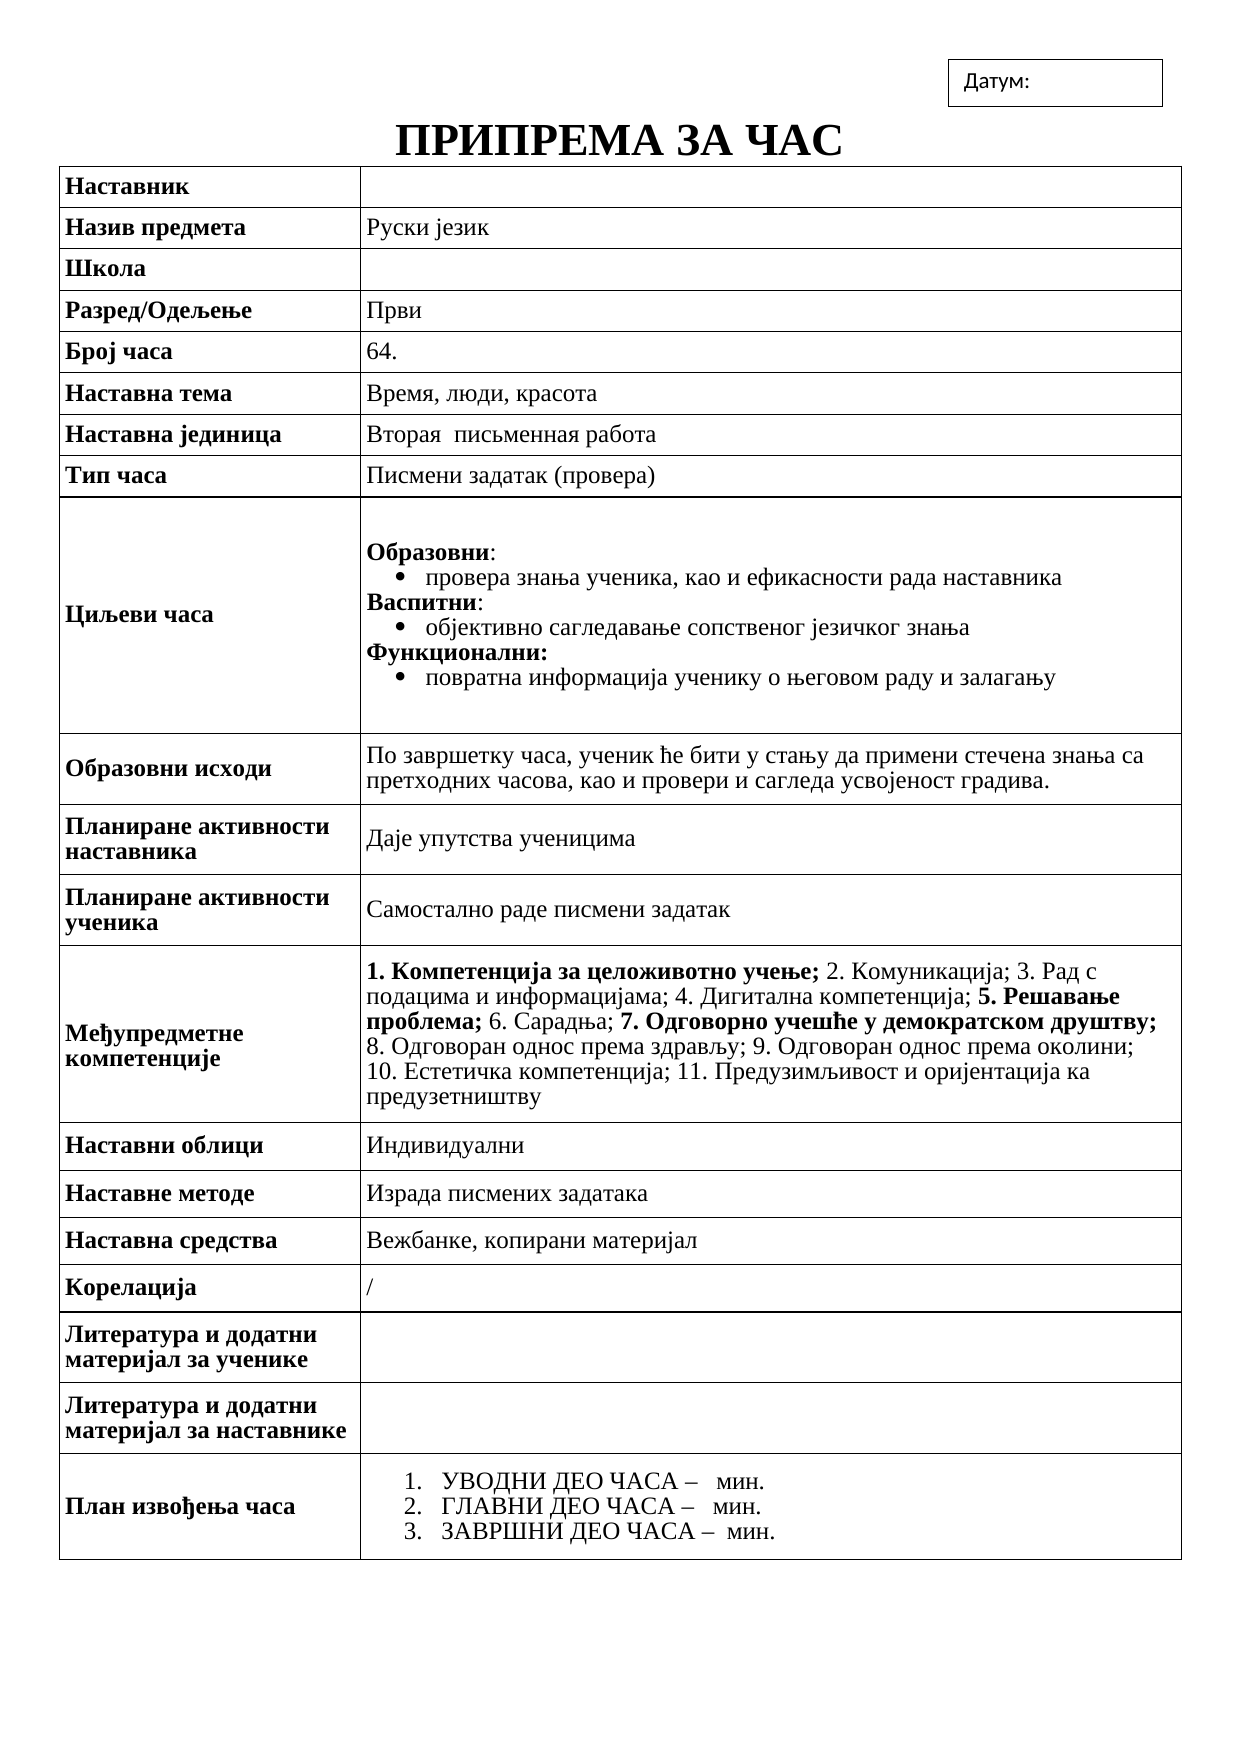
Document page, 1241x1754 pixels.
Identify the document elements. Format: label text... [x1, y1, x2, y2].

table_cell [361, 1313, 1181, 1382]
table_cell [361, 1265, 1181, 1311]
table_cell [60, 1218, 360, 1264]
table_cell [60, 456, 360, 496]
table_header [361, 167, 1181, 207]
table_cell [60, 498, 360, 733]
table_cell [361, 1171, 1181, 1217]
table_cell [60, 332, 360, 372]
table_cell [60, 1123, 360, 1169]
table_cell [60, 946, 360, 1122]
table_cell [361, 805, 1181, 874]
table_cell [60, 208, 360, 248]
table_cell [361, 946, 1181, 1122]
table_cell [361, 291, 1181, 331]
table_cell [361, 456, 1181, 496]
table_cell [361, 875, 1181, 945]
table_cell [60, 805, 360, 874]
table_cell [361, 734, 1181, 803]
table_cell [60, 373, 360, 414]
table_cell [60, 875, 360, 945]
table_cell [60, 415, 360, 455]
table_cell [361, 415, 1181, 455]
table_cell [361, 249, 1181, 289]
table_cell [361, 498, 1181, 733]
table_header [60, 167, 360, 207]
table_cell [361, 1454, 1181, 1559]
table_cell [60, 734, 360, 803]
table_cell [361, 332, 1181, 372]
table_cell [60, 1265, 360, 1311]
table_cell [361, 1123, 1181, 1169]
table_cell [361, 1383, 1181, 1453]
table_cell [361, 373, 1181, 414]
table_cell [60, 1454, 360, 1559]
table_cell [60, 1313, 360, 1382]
text ПРИПРЕМА ЗА ЧАС [59, 113, 1181, 166]
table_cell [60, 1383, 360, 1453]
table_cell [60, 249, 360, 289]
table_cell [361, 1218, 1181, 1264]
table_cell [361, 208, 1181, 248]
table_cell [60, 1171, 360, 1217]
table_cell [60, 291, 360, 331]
